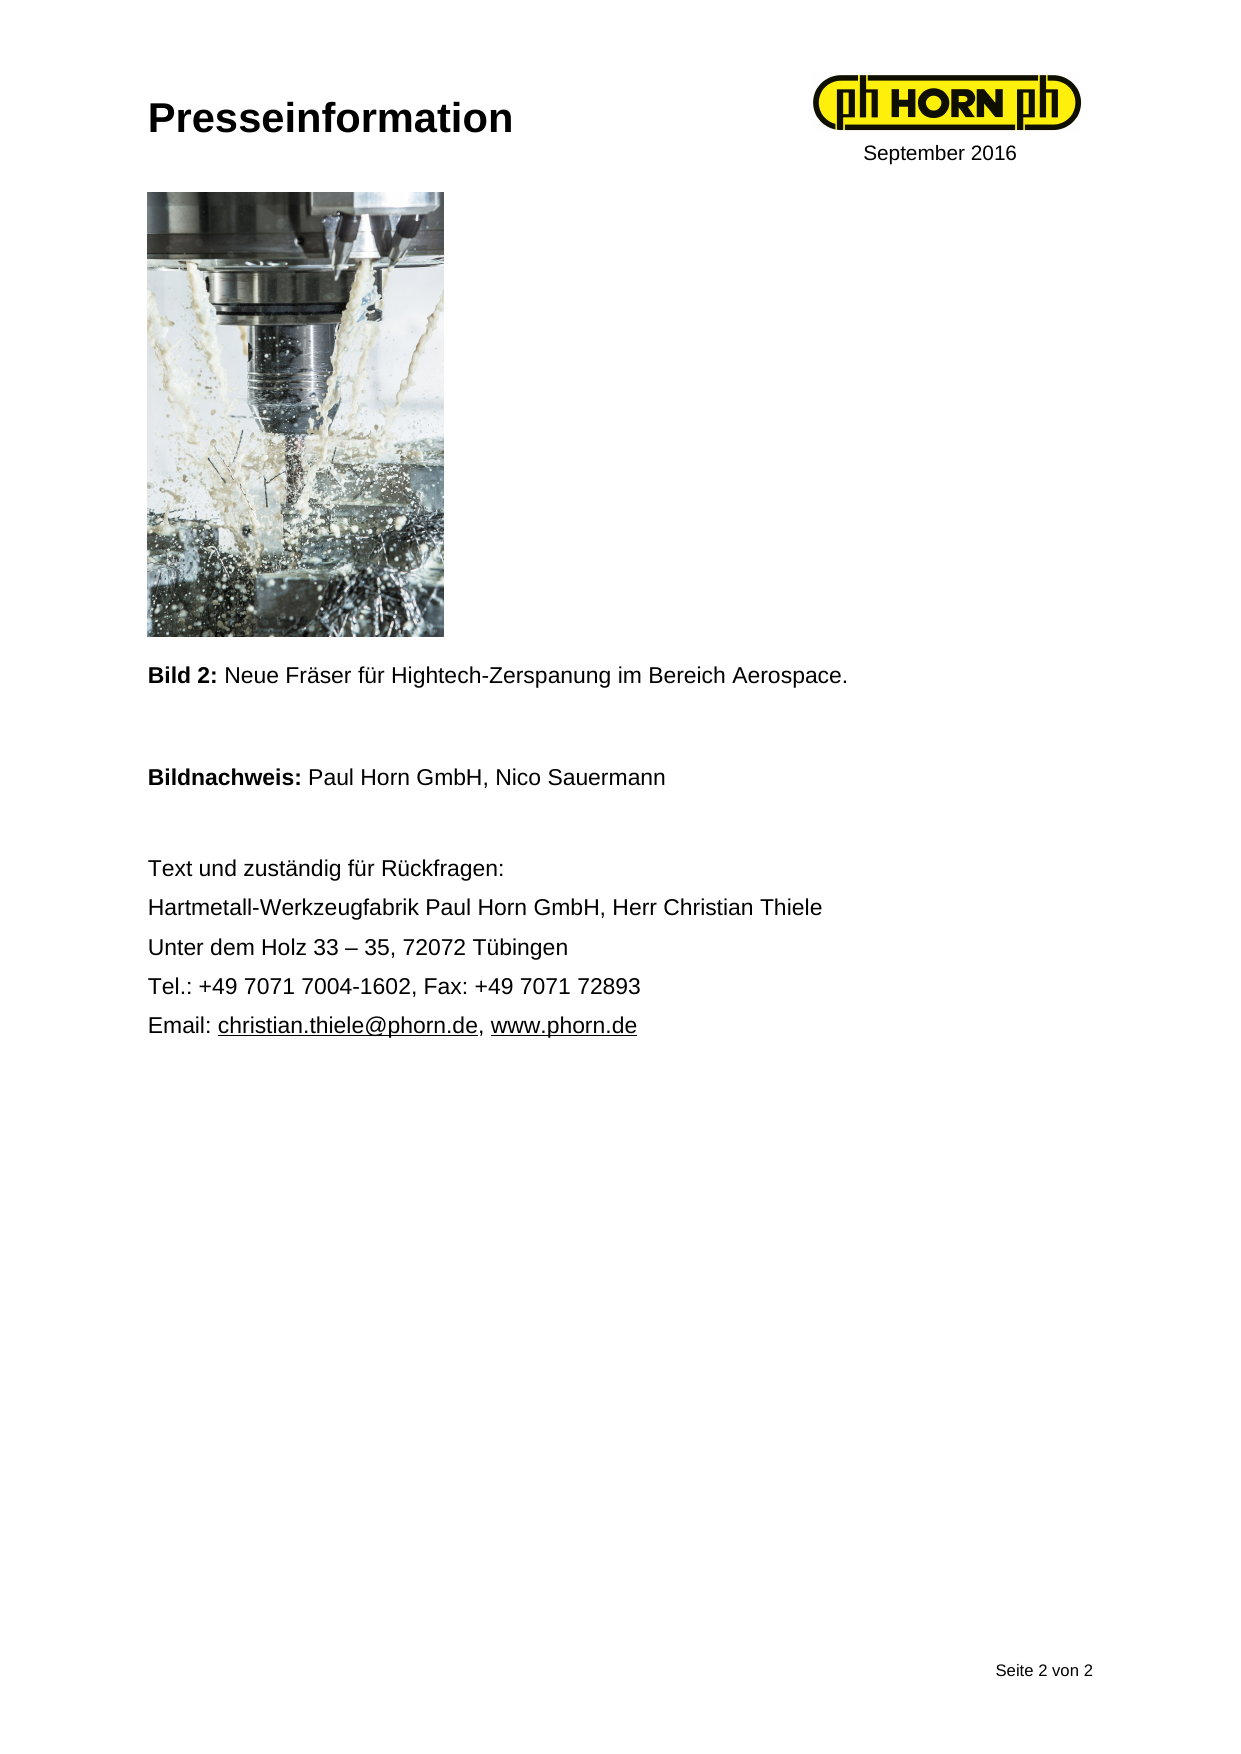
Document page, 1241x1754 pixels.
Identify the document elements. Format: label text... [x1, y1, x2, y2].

text Hartmetall-Werkzeugfabrik Paul Horn GmbH, Herr Christian Thiele [148, 894, 1093, 920]
picture [811, 73, 1083, 132]
text Unter dem Holz 33 – 35, 72072 Tübingen [148, 933, 1093, 960]
text Text und zuständig für Rückfragen: [148, 854, 1093, 881]
text Bild 2: Neue Fräser für Hightech-Zerspanung im Bereich Aerospace. [148, 662, 1093, 688]
text Bildnachweis: Paul Horn GmbH, Nico Sauermann [148, 764, 1093, 790]
text Tel.: +49 7071 7004-1602, Fax: +49 7071 72893 [148, 973, 1093, 999]
text Email: christian.thiele@phorn.de, www.phorn.de [148, 1012, 1093, 1039]
picture [147, 192, 444, 637]
